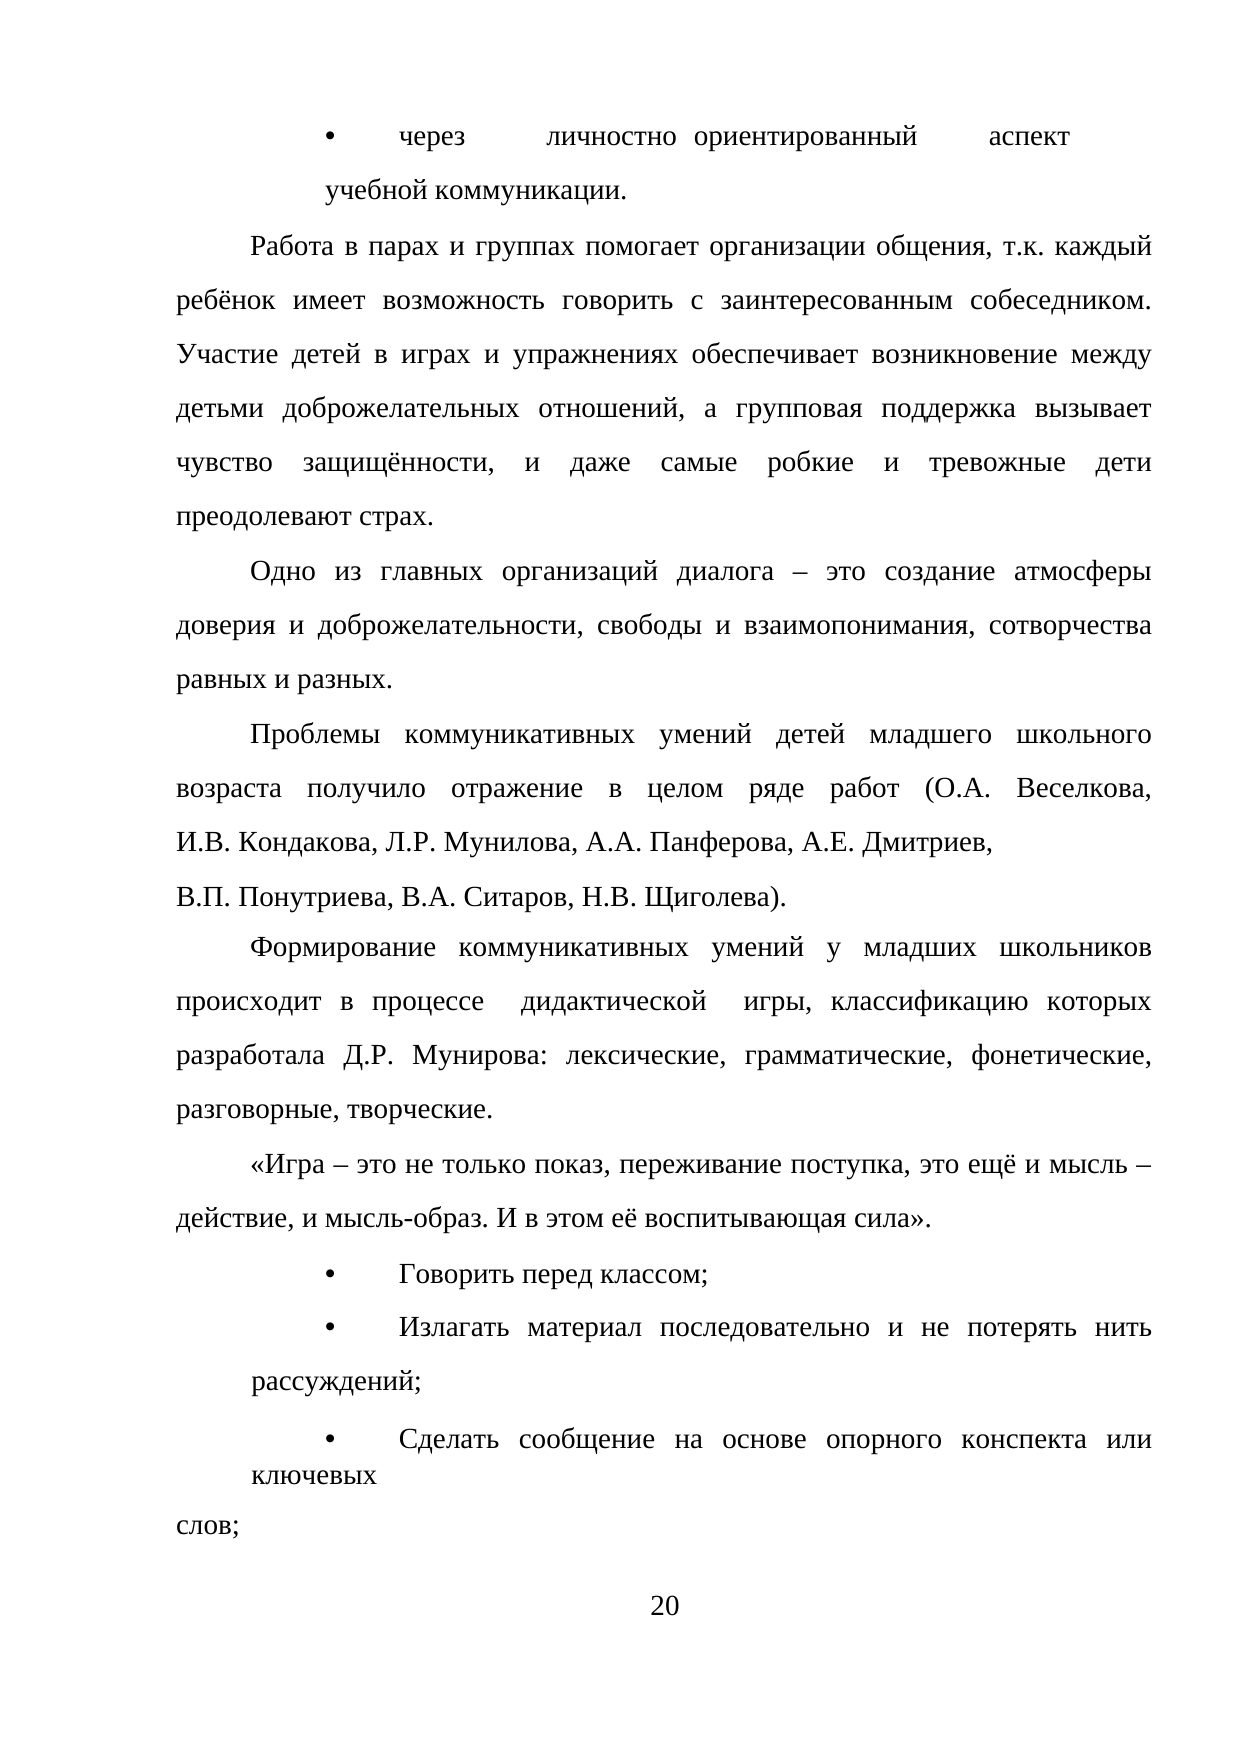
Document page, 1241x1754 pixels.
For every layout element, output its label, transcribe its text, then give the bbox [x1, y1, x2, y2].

text Работа в парах и группах помогает организации общения, т.к. каждый ребёнок имеет возможность говорить с заинтересованным собеседником. Участие детей в играх и упражнениях обеспечивает возникновение между детьми доброжелательных отношений, а групповая поддержка вызывает чувство защищённости, и даже самые робкие и тревожные дети преодолевают страх. [176, 228, 1153, 531]
text «Игра – это не только показ, переживание поступка, это ещё и мысль – действие, и мысль-образ. И в этом её воспитывающая сила». [176, 1146, 1153, 1234]
list Сделать сообщение на основе опорного конспекта или ключевых [251, 1421, 1153, 1491]
text Одно из главных организаций диалога – это создание атмосферы доверия и доброжелательности, свободы и взаимопонимания, сотворчества равных и разных. [176, 553, 1153, 694]
list Излагать материал последовательно и не потерять нить рассуждений; [251, 1309, 1153, 1397]
text Формирование коммуникативных умений у младших школьников происходит в процессе дидактической игры, классификацию которых разработала Д.Р. Мунирова: лексические, грамматические, фонетические, разговорные, творческие. [176, 929, 1153, 1124]
list Говорить перед классом; [251, 1256, 1153, 1289]
list через личностно ориентированный аспект учебной коммуникации. [251, 118, 1153, 206]
text В.П. Понутриева, В.А. Ситаров, Н.В. Щиголева). [176, 879, 1153, 913]
text слов; [176, 1507, 1153, 1540]
text Проблемы коммуникативных умений детей младшего школьного возраста получило отражение в целом ряде работ (О.А. Веселкова, И.В. Кондакова, Л.Р. Мунилова, А.А. Панферова, А.Е. Дмитриев, [176, 716, 1153, 858]
